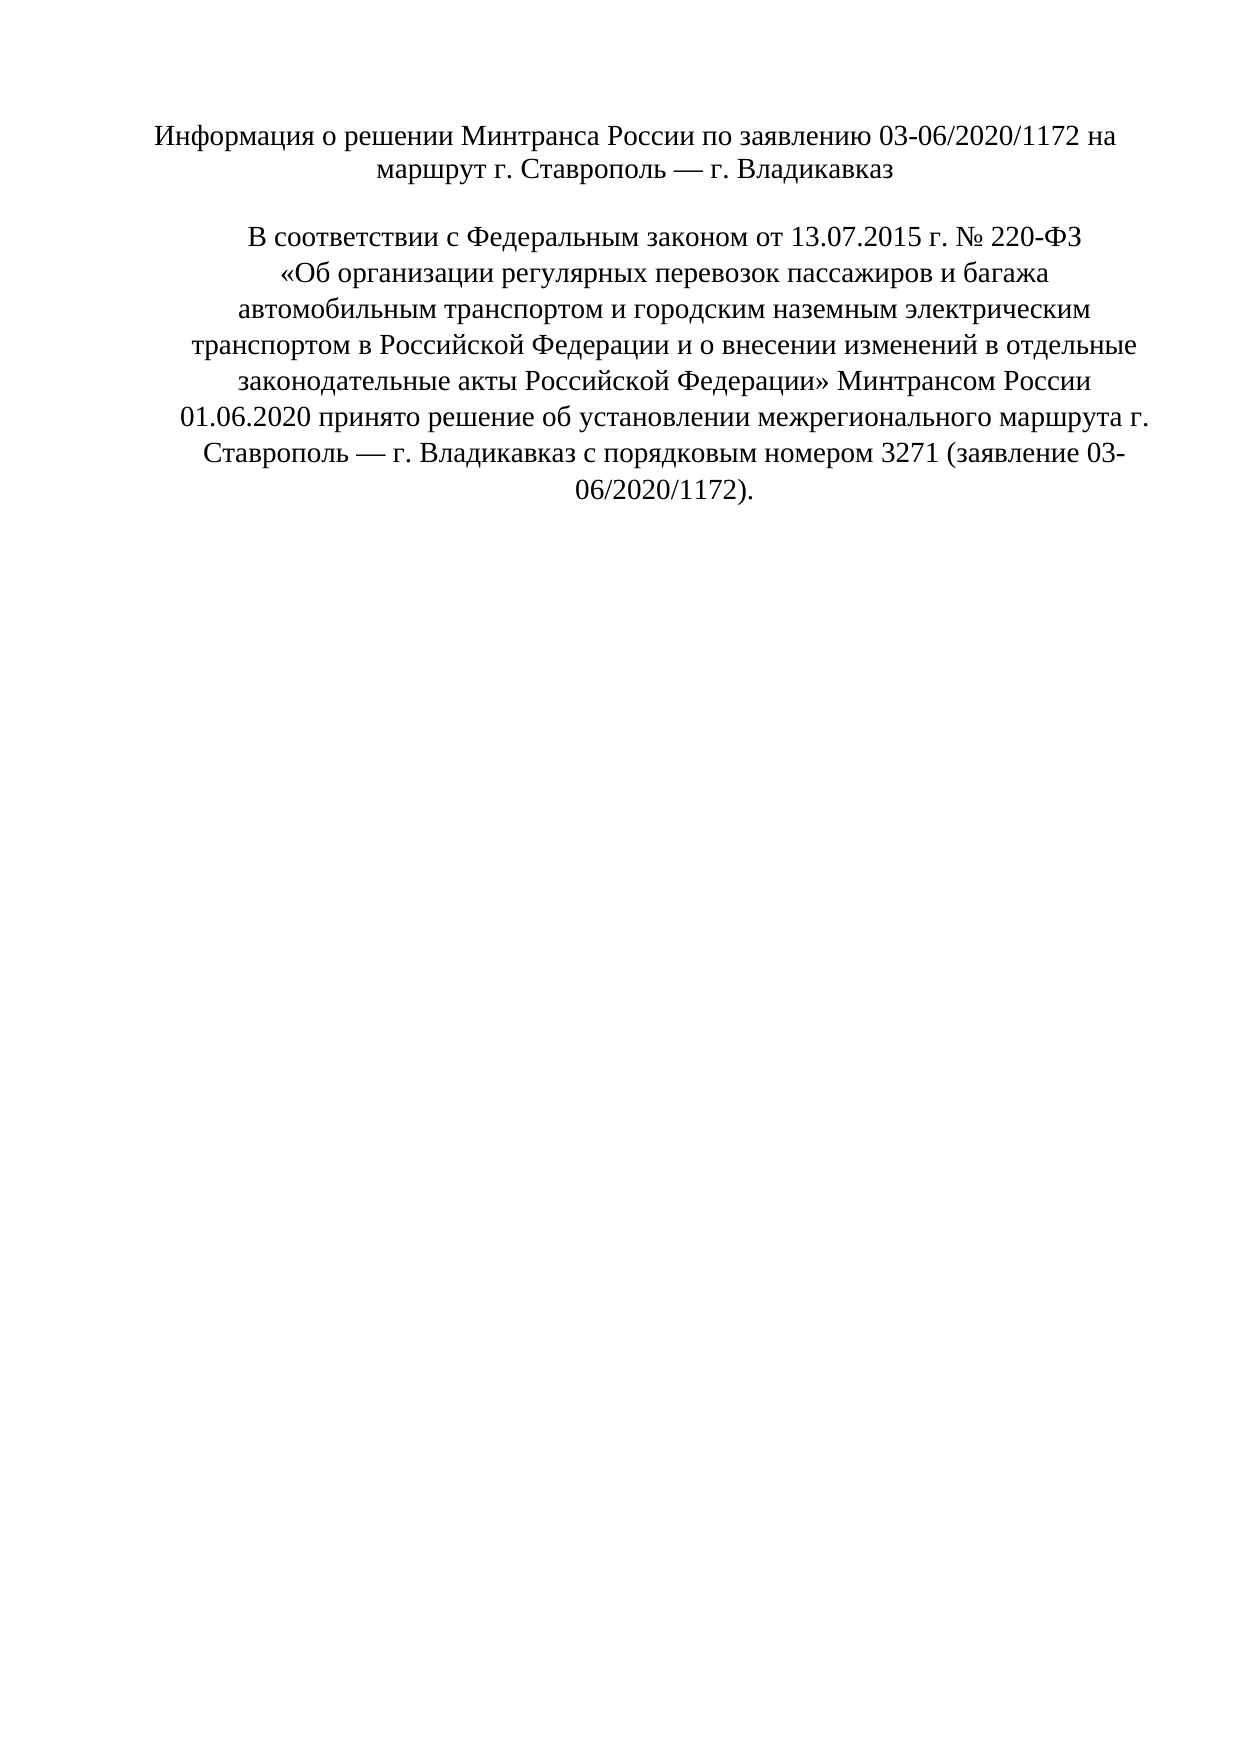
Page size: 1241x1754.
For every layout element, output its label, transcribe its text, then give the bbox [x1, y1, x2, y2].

text Информация о решении Минтранса России по заявлению 03-06/2020/1172 на маршрут г. Ставрополь — г. Владикавказ [118, 118, 1152, 185]
text В соответствии с Федеральным законом от 13.07.2015 г. № 220-ФЗ «Об организации регулярных перевозок пассажиров и багажа автомобильным транспортом и городским наземным электрическим транспортом в Российской Федерации и о внесении изменений в отдельные законодательные акты Российской Федерации» Минтрансом России 01.06.2020 принято решение об установлении межрегионального маршрута г. Ставрополь — г. Владикавказ с порядковым номером 3271 (заявление 03-06/2020/1172). [177, 219, 1152, 505]
